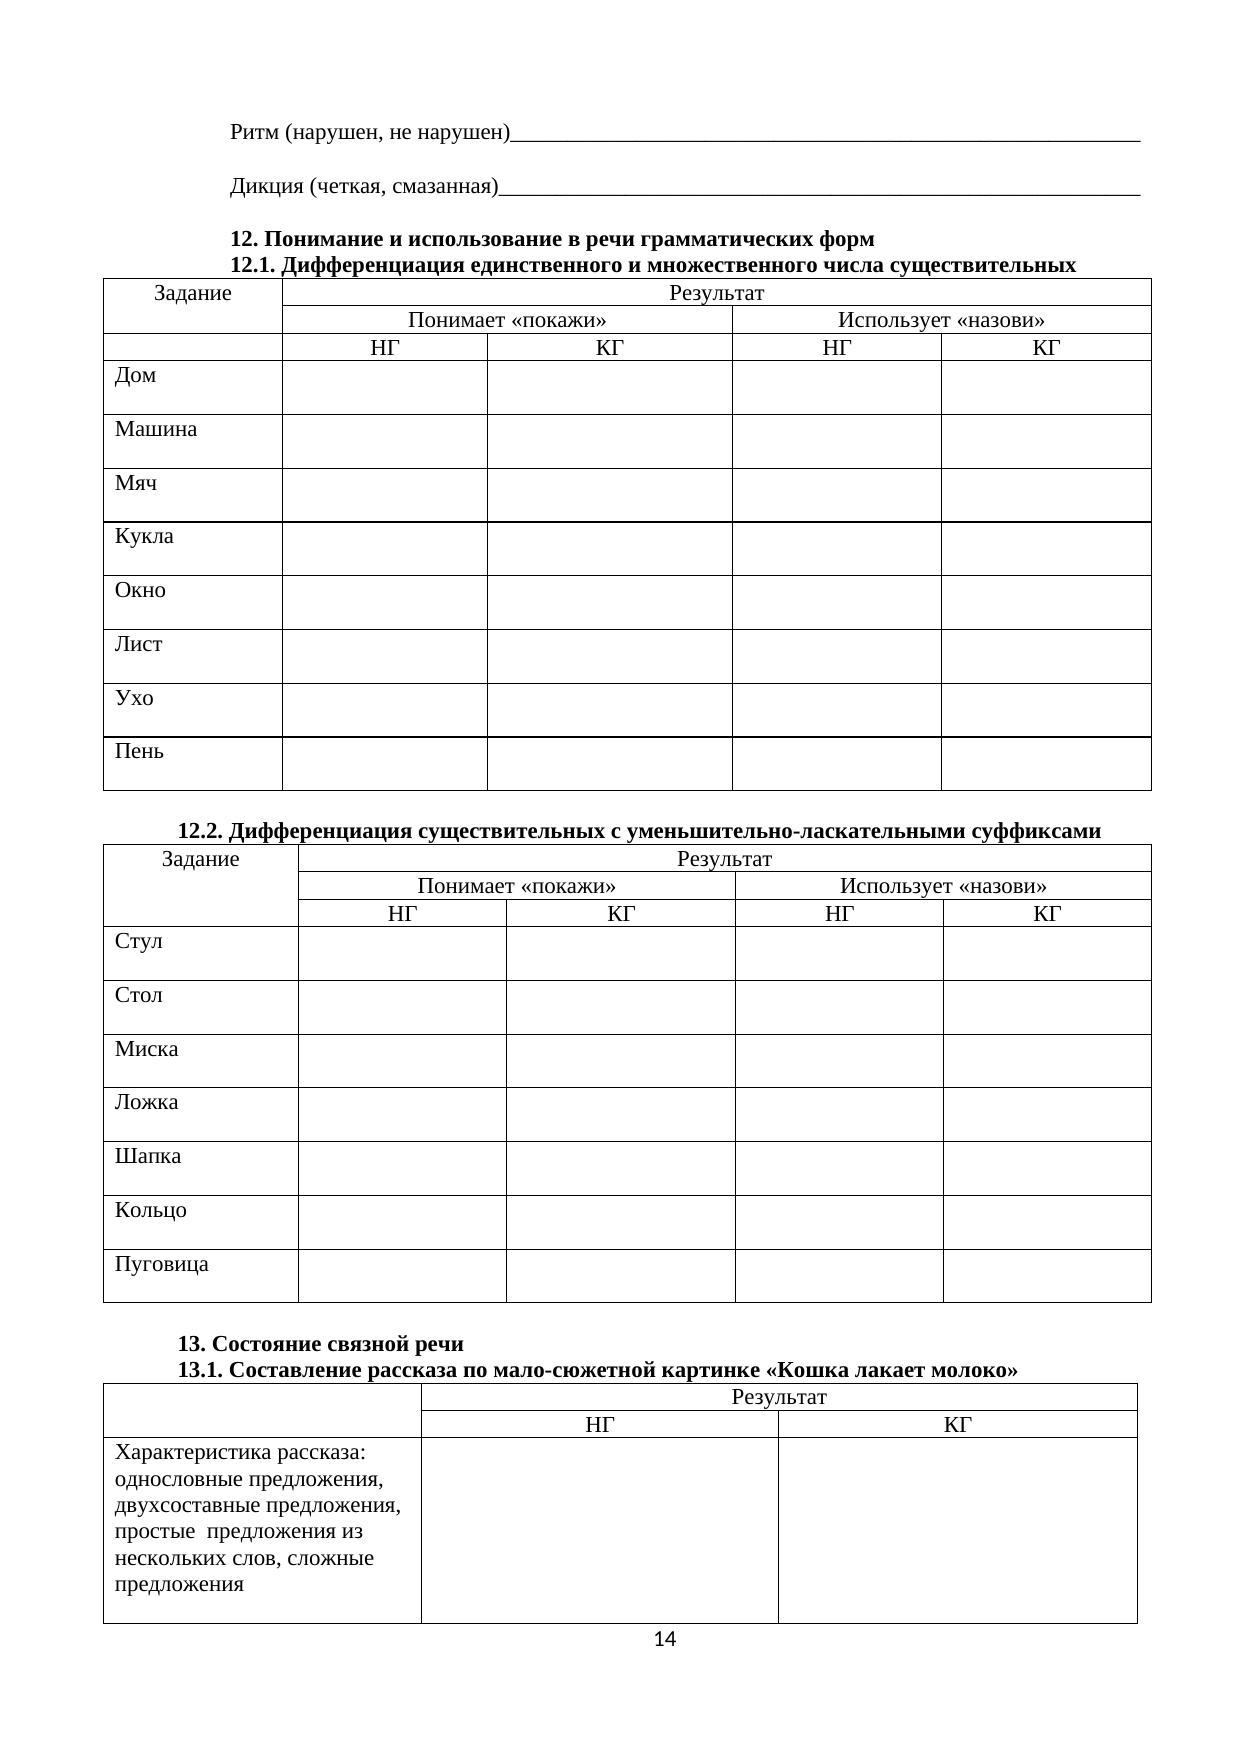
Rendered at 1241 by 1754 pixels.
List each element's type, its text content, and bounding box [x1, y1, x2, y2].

table_cell [944, 1088, 1151, 1141]
text Дикция (четкая, смазанная)________________________________________________________ [230, 172, 1152, 199]
table_cell [736, 1196, 943, 1248]
text 12.2. Дифференциация существительных с уменьшительно-ласкательными суффиксами [177, 817, 1152, 844]
table_cell [488, 630, 732, 683]
table_cell [736, 1088, 943, 1141]
table_cell [488, 576, 732, 629]
table_cell Стол [104, 981, 298, 1033]
table_cell [942, 523, 1151, 575]
table_cell КГ [944, 900, 1151, 926]
text 13.1. Составление рассказа по мало-сюжетной картинке «Кошка лакает молоко» [177, 1356, 1152, 1382]
table_cell [507, 1035, 735, 1087]
table_cell Кукла [104, 523, 282, 575]
table_cell Использует «назови» [736, 872, 1151, 899]
table_cell [942, 469, 1151, 521]
text 13. Состояние связной речи [177, 1330, 1152, 1356]
text 12.1. Дифференциация единственного и множественного числа существительных [230, 252, 1152, 278]
table_header Результат [283, 279, 1151, 305]
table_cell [104, 1438, 421, 1623]
table_cell [283, 361, 487, 414]
table_header Задание [104, 279, 282, 333]
table_cell [299, 1088, 506, 1141]
table_cell [733, 684, 941, 736]
table_cell [733, 523, 941, 575]
table_cell [283, 630, 487, 683]
table_cell [733, 415, 941, 468]
table_cell [944, 927, 1151, 980]
table_cell [942, 361, 1151, 414]
table_cell [942, 415, 1151, 468]
table_cell [733, 361, 941, 414]
table_cell [299, 927, 506, 980]
table_cell Использует «назови» [733, 306, 1151, 333]
table_cell НГ [733, 334, 941, 360]
table_cell [299, 1250, 506, 1302]
table_cell [944, 1250, 1151, 1302]
table_cell [283, 738, 487, 790]
table_cell Шапка [104, 1142, 298, 1195]
table_cell Пень [104, 738, 282, 790]
table_cell [283, 576, 487, 629]
table_cell [507, 1088, 735, 1141]
table_cell [283, 415, 487, 468]
table_cell [736, 1250, 943, 1302]
table_cell [733, 630, 941, 683]
table_cell [507, 1142, 735, 1195]
table_cell [733, 576, 941, 629]
table_cell [733, 738, 941, 790]
table_cell [104, 334, 282, 360]
table_cell Миска [104, 1035, 298, 1087]
table_cell Стул [104, 927, 298, 980]
table_header Результат [299, 845, 1151, 871]
table_cell [299, 1142, 506, 1195]
table_cell [488, 684, 732, 736]
table_cell Лист [104, 630, 282, 683]
table_cell [507, 1196, 735, 1248]
table_cell [283, 523, 487, 575]
table_cell Машина [104, 415, 282, 468]
text 12. Понимание и использование в речи грамматических форм [230, 225, 1152, 252]
table_cell Понимает «покажи» [299, 872, 735, 899]
table_cell Кольцо [104, 1196, 298, 1248]
table_cell [736, 1035, 943, 1087]
table_cell [942, 684, 1151, 736]
table_cell [942, 738, 1151, 790]
text Ритм (нарушен, не нарушен)_______________________________________________________ [230, 118, 1152, 144]
table_cell [488, 361, 732, 414]
table_cell [299, 1196, 506, 1248]
table_cell НГ [422, 1411, 778, 1437]
table_cell Ухо [104, 684, 282, 736]
table_cell [736, 981, 943, 1033]
table_cell [779, 1438, 1137, 1623]
table_cell [944, 1035, 1151, 1087]
table_cell [944, 981, 1151, 1033]
table_cell [299, 1035, 506, 1087]
table_cell Пуговица [104, 1250, 298, 1302]
table_cell Окно [104, 576, 282, 629]
table_cell [942, 576, 1151, 629]
table_cell Дом [104, 361, 282, 414]
table_cell [733, 469, 941, 521]
table_cell Мяч [104, 469, 282, 521]
table_cell [488, 415, 732, 468]
table_cell [944, 1196, 1151, 1248]
table_cell [944, 1142, 1151, 1195]
table_cell [488, 738, 732, 790]
table_cell [507, 981, 735, 1033]
table_cell [507, 927, 735, 980]
table_cell НГ [736, 900, 943, 926]
table_cell [283, 469, 487, 521]
table_cell [507, 1250, 735, 1302]
table_cell КГ [942, 334, 1151, 360]
table_cell НГ [299, 900, 506, 926]
table_cell [422, 1438, 778, 1623]
table_header [104, 1384, 421, 1437]
table_cell КГ [779, 1411, 1137, 1437]
table_cell [736, 927, 943, 980]
table_cell [488, 469, 732, 521]
table_cell Ложка [104, 1088, 298, 1141]
table_cell [283, 684, 487, 736]
table_cell [488, 523, 732, 575]
table_header Задание [104, 845, 298, 926]
table_cell КГ [488, 334, 732, 360]
table_cell [299, 981, 506, 1033]
table_cell Понимает «покажи» [283, 306, 732, 333]
table_cell [942, 630, 1151, 683]
table_cell НГ [283, 334, 487, 360]
table_header Результат [422, 1384, 1137, 1410]
table_cell КГ [507, 900, 735, 926]
table_cell [736, 1142, 943, 1195]
